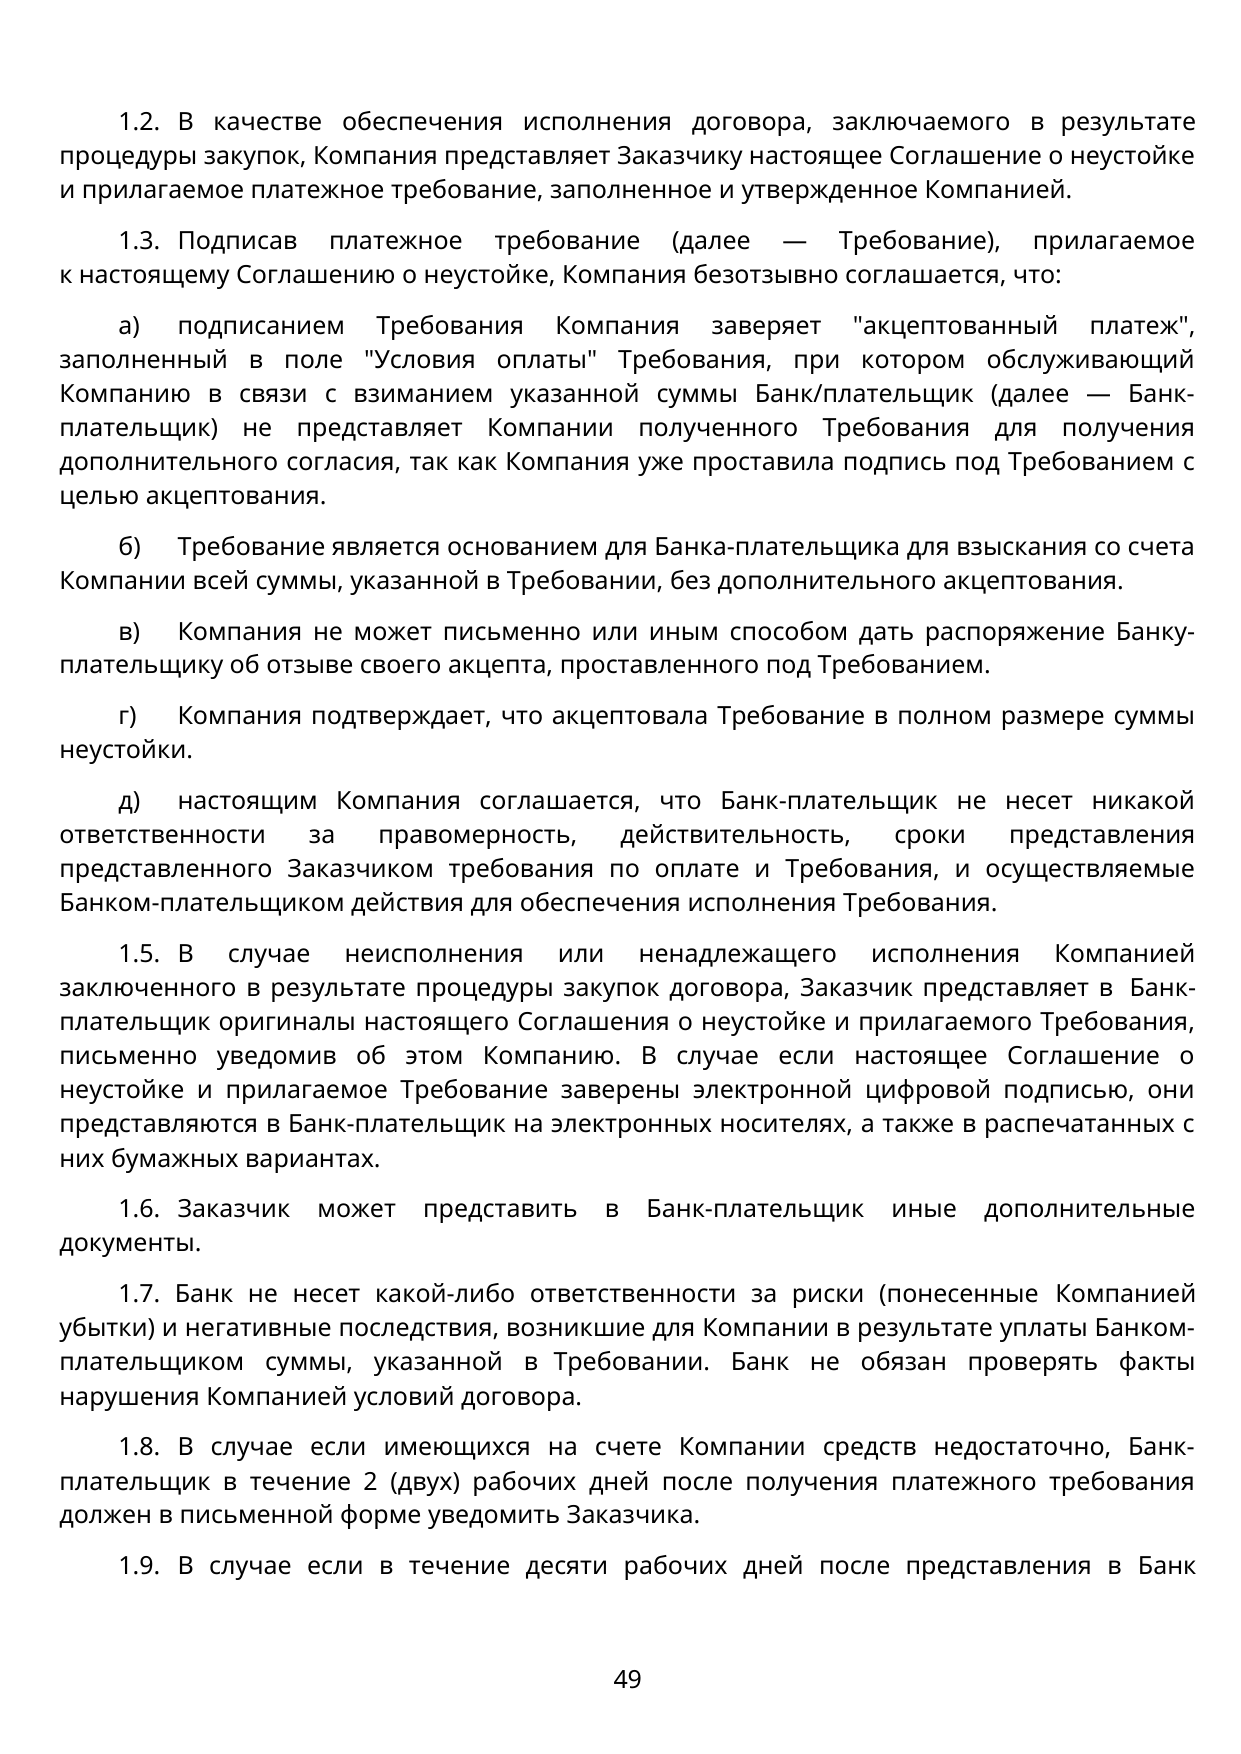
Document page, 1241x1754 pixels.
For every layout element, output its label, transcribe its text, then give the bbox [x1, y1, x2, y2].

text 1.2. В качестве обеспечения исполнения договора, заключаемого в результате процедуры закупок, Компания представляет Заказчику настоящее Соглашение о неустойке и прилагаемое платежное требование, заполненное и утвержденное Компанией. [59, 103, 1196, 206]
text г) Компания подтверждает, что акцептовала Требование в полном размере суммы неустойки. [59, 698, 1196, 766]
text 1.3. Подписав платежное требование (далее — Требование), прилагаемое к настоящему Соглашению о неустойке, Компания безотзывно соглашается, что: [59, 222, 1196, 291]
text 1.6. Заказчик может представить в Банк-плательщик иные дополнительные документы. [59, 1191, 1196, 1259]
text в) Компания не может письменно или иным способом дать распоряжение Банку-плательщику об отзыве своего акцепта, проставленного под Требованием. [59, 613, 1196, 681]
text 1.8. В случае если имеющихся на счете Компании средств недостаточно, Банк-плательщик в течение 2 (двух) рабочих дней после получения платежного требования должен в письменной форме уведомить Заказчика. [59, 1429, 1196, 1531]
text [59, 1548, 1196, 1582]
text 1.7. Банк не несет какой-либо ответственности за риски (понесенные Компанией убытки) и негативные последствия, возникшие для Компании в результате уплаты Банком-плательщиком суммы, указанной в Требовании. Банк не обязан проверять факты нарушения Компанией условий договора. [59, 1276, 1196, 1412]
text д) настоящим Компания соглашается, что Банк-плательщик не несет никакой ответственности за правомерность, действительность, сроки представления представленного Заказчиком требования по оплате и Требования, и осуществляемые Банком-плательщиком действия для обеспечения исполнения Требования. [59, 783, 1196, 919]
text а) подписанием Требования Компания заверяет "акцептованный платеж", заполненный в поле "Условия оплаты" Требования, при котором обслуживающий Компанию в связи с взиманием указанной суммы Банк/плательщик (далее — Банк-плательщик) не представляет Компании полученного Требования для получения дополнительного согласия, так как Компания уже проставила подпись под Требованием с целью акцептования. [59, 307, 1196, 512]
text б) Требование является основанием для Банка-плательщика для взыскания со счета Компании всей суммы, указанной в Требовании, без дополнительного акцептования. [59, 528, 1196, 596]
text 1.5. В случае неисполнения или ненадлежащего исполнения Компанией заключенного в результате процедуры закупок договора, Заказчик представляет в Банк-плательщик оригиналы настоящего Соглашения о неустойке и прилагаемого Требования, письменно уведомив об этом Компанию. В случае если настоящее Соглашение о неустойке и прилагаемое Требование заверены электронной цифровой подписью, они представляются в Банк-плательщик на электронных носителях, а также в распечатанных с них бумажных вариантах. [59, 936, 1196, 1174]
